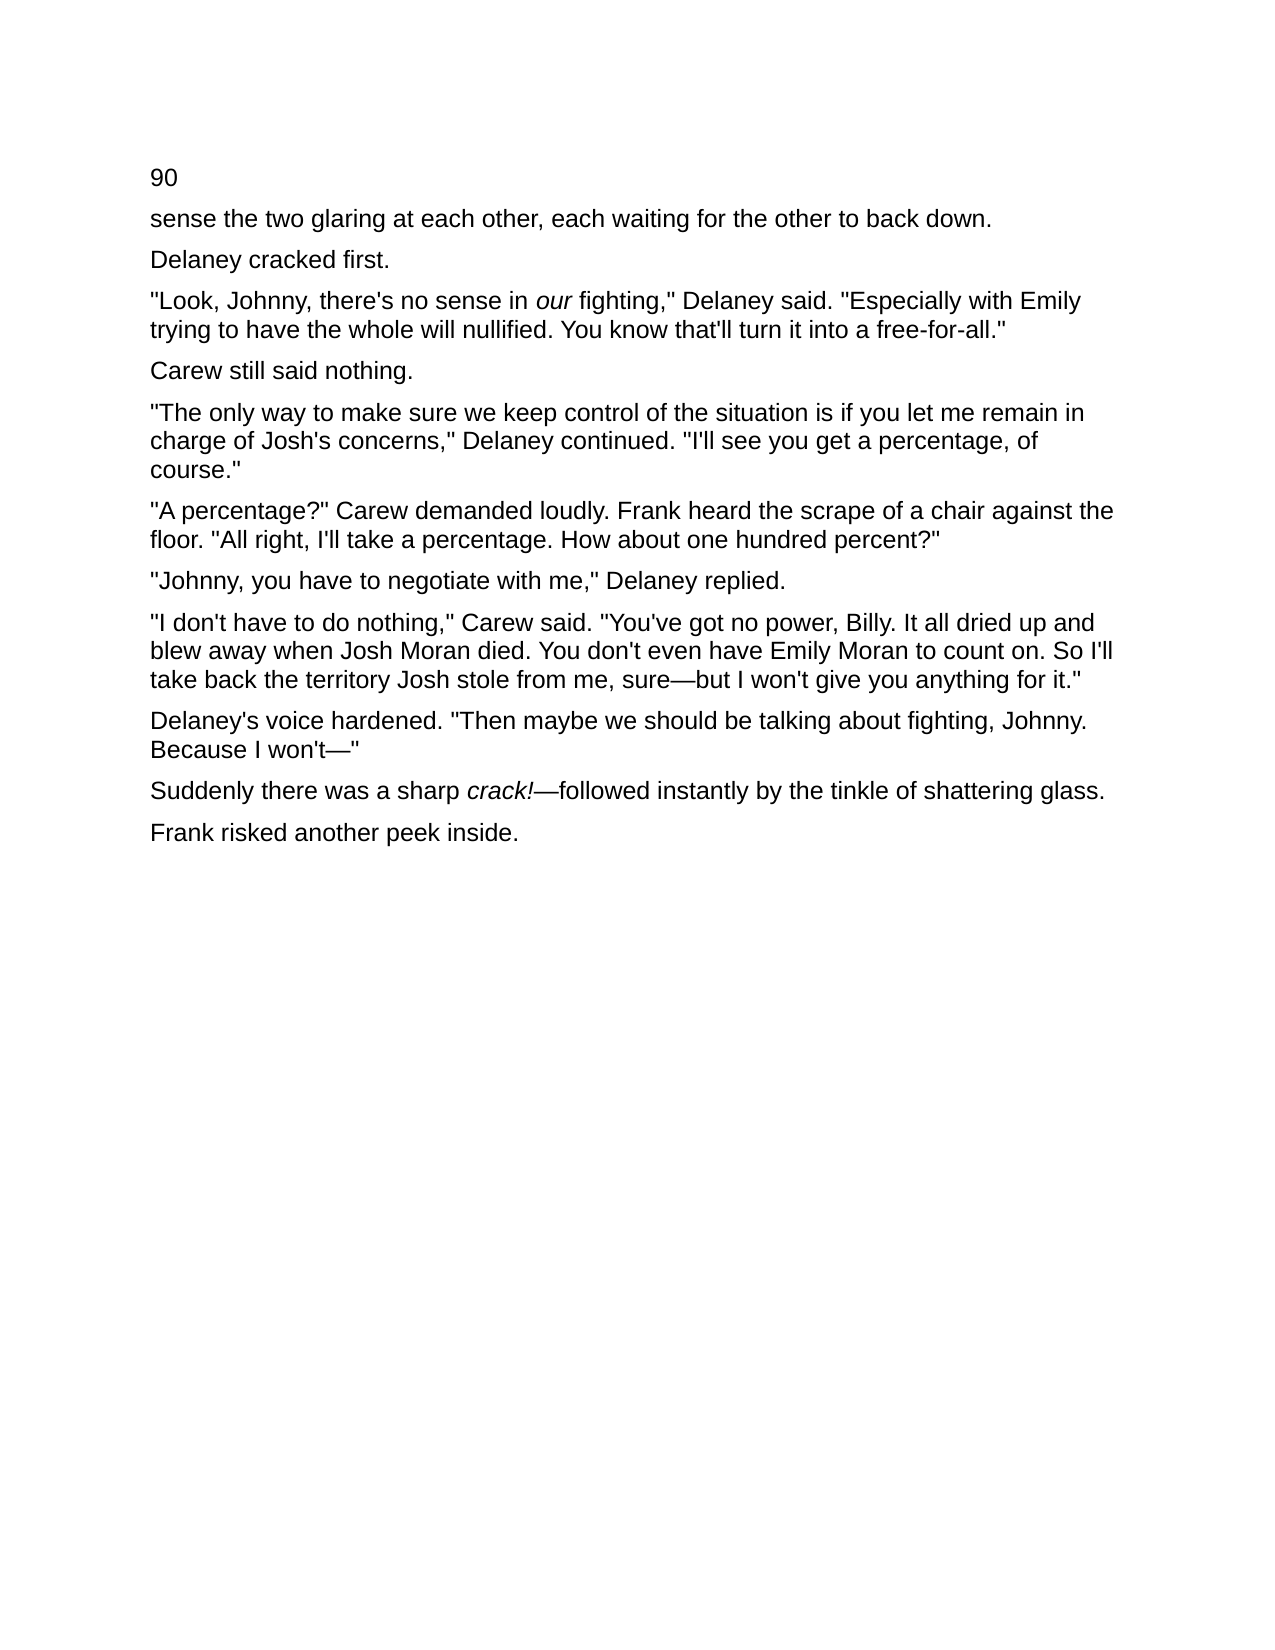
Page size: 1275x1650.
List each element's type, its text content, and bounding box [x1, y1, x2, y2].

text "A percentage?" Carew demanded loudly. Frank heard the scrape of a chair against the floor. "All right, I'll take a percentage. How about one hundred percent?" [150, 496, 1125, 554]
text "I don't have to do nothing," Carew said. "You've got no power, Billy. It all dried up and blew away when Josh Moran died. You don't even have Emily Moran to count on. So I'll take back the territory Josh stole from me, sure—but I won't give you anything for it." [150, 607, 1125, 694]
text "Look, Johnny, there's no sense in our fighting," Delaney said. "Especially with Emily trying to have the whole will nullified. You know that'll turn it into a free-for-all." [150, 286, 1125, 344]
text Delaney's voice hardened. "Then maybe we should be talking about fighting, Johnny. Because I won't—" [150, 706, 1125, 764]
text Suddenly there was a sharp crack!—followed instantly by the tinkle of shattering glass. [150, 776, 1125, 805]
text "The only way to make sure we keep control of the situation is if you let me remain in charge of Josh's concerns," Delaney continued. "I'll see you get a percentage, of course." [150, 397, 1125, 484]
text 90 [150, 162, 1125, 191]
text "Johnny, you have to negotiate with me," Delaney replied. [150, 566, 1125, 595]
text Delaney cracked first. [150, 245, 1125, 274]
text Carew still said nothing. [150, 356, 1125, 385]
text sense the two glaring at each other, each waiting for the other to back down. [150, 204, 1125, 232]
text Frank risked another peek inside. [150, 817, 1125, 846]
